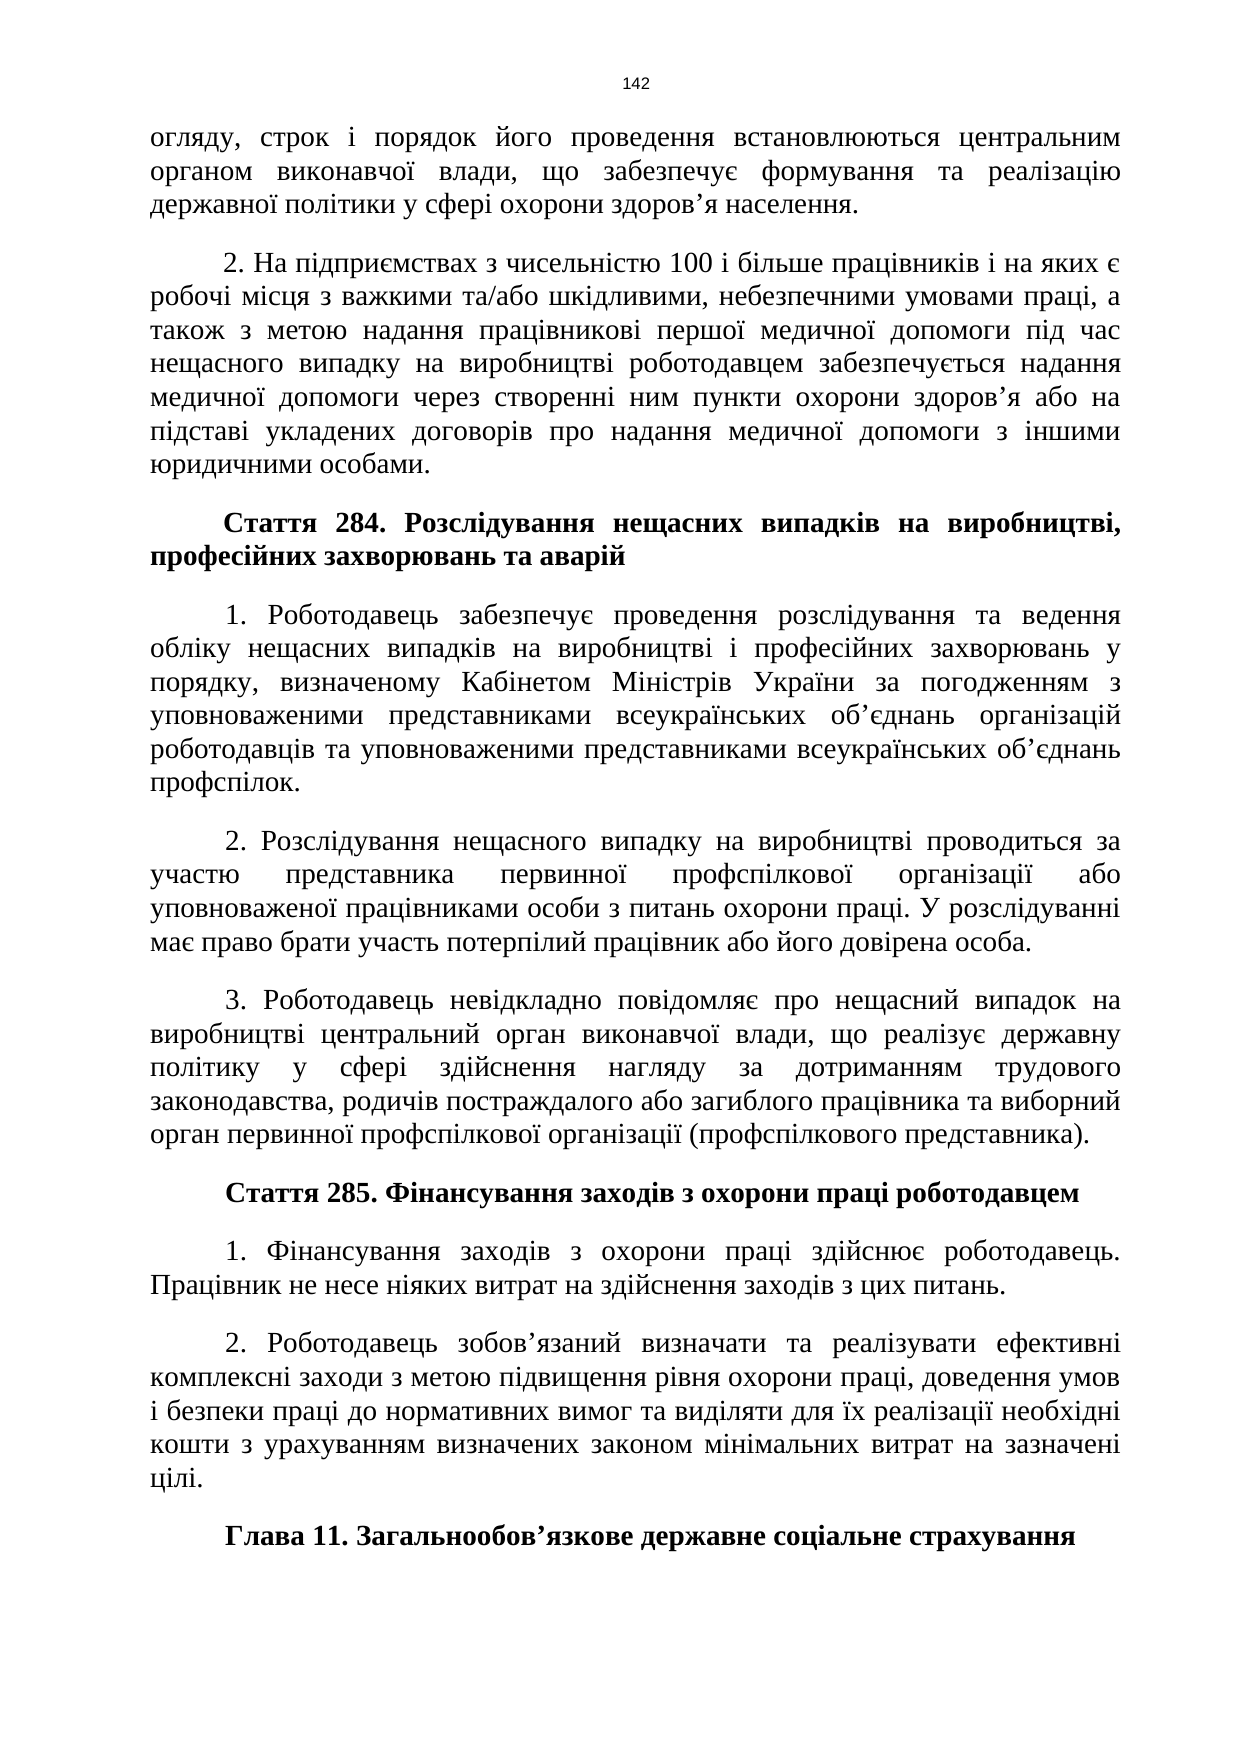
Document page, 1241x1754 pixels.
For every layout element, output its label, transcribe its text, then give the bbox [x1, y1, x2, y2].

text 3. Роботодавець невідкладно повідомляє про нещасний випадок на виробництві центральний орган виконавчої влади, що реалізує державну політику у сфері здійснення нагляду за дотриманням трудового законодавства, родичів постраждалого або загиблого працівника та виборний орган первинної профспілкової організації (профспілкового представника). [150, 982, 1122, 1150]
text 1. Роботодавець забезпечує проведення розслідування та ведення обліку нещасних випадків на виробництві і професійних захворювань у порядку, визначеному Кабінетом Міністрів України за погодженням з уповноваженими представниками всеукраїнських об’єднань організацій роботодавців та уповноваженими представниками всеукраїнських об’єднань профспілок. [150, 597, 1122, 798]
text Стаття 284. Розслідування нещасних випадків на виробництві, професійних захворювань та аварій [150, 505, 1122, 572]
text 2. Роботодавець зобов’язаний визначати та реалізувати ефективні комплексні заходи з метою підвищення рівня охорони праці, доведення умов і безпеки праці до нормативних вимог та виділяти для їх реалізації необхідні кошти з урахуванням визначених законом мінімальних витрат на зазначені цілі. [150, 1326, 1122, 1493]
text 2. Розслідування нещасного випадку на виробництві проводиться за участю представника первинної профспілкової організації або уповноваженої працівниками особи з питань охорони праці. У розслідуванні має право брати участь потерпілий працівник або його довірена особа. [150, 823, 1122, 957]
text Стаття 285. Фінансування заходів з охорони праці роботодавцем [150, 1175, 1122, 1208]
text 2. На підприємствах з чисельністю 100 і більше працівників і на яких є робочі місця з важкими та/або шкідливими, небезпечними умовами праці, а також з метою надання працівникові першої медичної допомоги під час нещасного випадку на виробництві роботодавцем забезпечується надання медичної допомоги через створенні ним пункти охорони здоров’я або на підставі укладених договорів про надання медичної допомоги з іншими юридичними особами. [150, 245, 1122, 480]
text 1. Фінансування заходів з охорони праці здійснює роботодавець. Працівник не несе ніяких витрат на здійснення заходів з цих питань. [150, 1233, 1122, 1301]
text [150, 119, 1122, 220]
text Глава 11. Загальнообов’язкове державне соціальне страхування [150, 1518, 1122, 1552]
